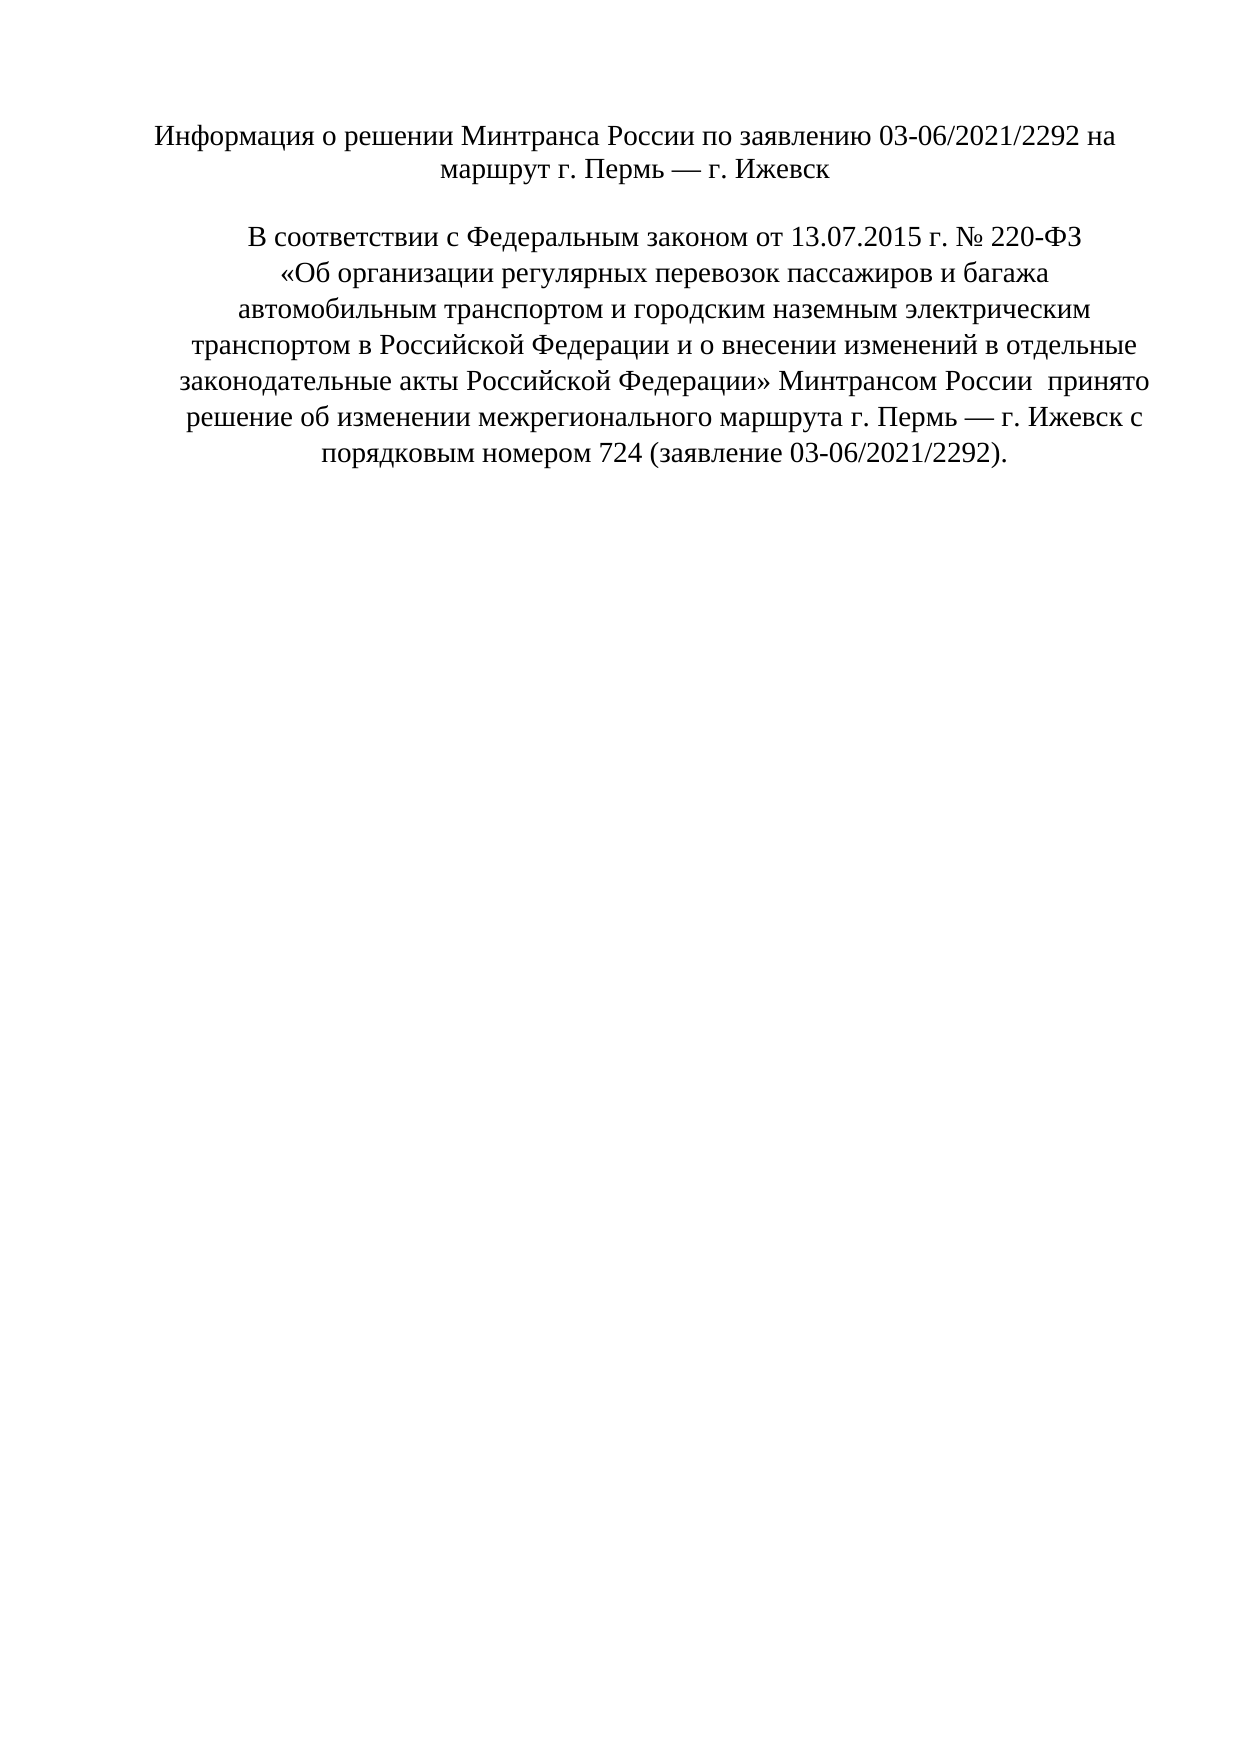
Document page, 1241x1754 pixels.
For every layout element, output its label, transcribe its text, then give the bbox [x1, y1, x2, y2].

text В соответствии с Федеральным законом от 13.07.2015 г. № 220-ФЗ «Об организации регулярных перевозок пассажиров и багажа автомобильным транспортом и городским наземным электрическим транспортом в Российской Федерации и о внесении изменений в отдельные законодательные акты Российской Федерации» Минтрансом России принято решение об изменении межрегионального маршрута г. Пермь — г. Ижевск с порядковым номером 724 (заявление 03-06/2021/2292). [177, 219, 1152, 469]
text Информация о решении Минтранса России по заявлению 03-06/2021/2292 на маршрут г. Пермь — г. Ижевск [118, 118, 1152, 185]
